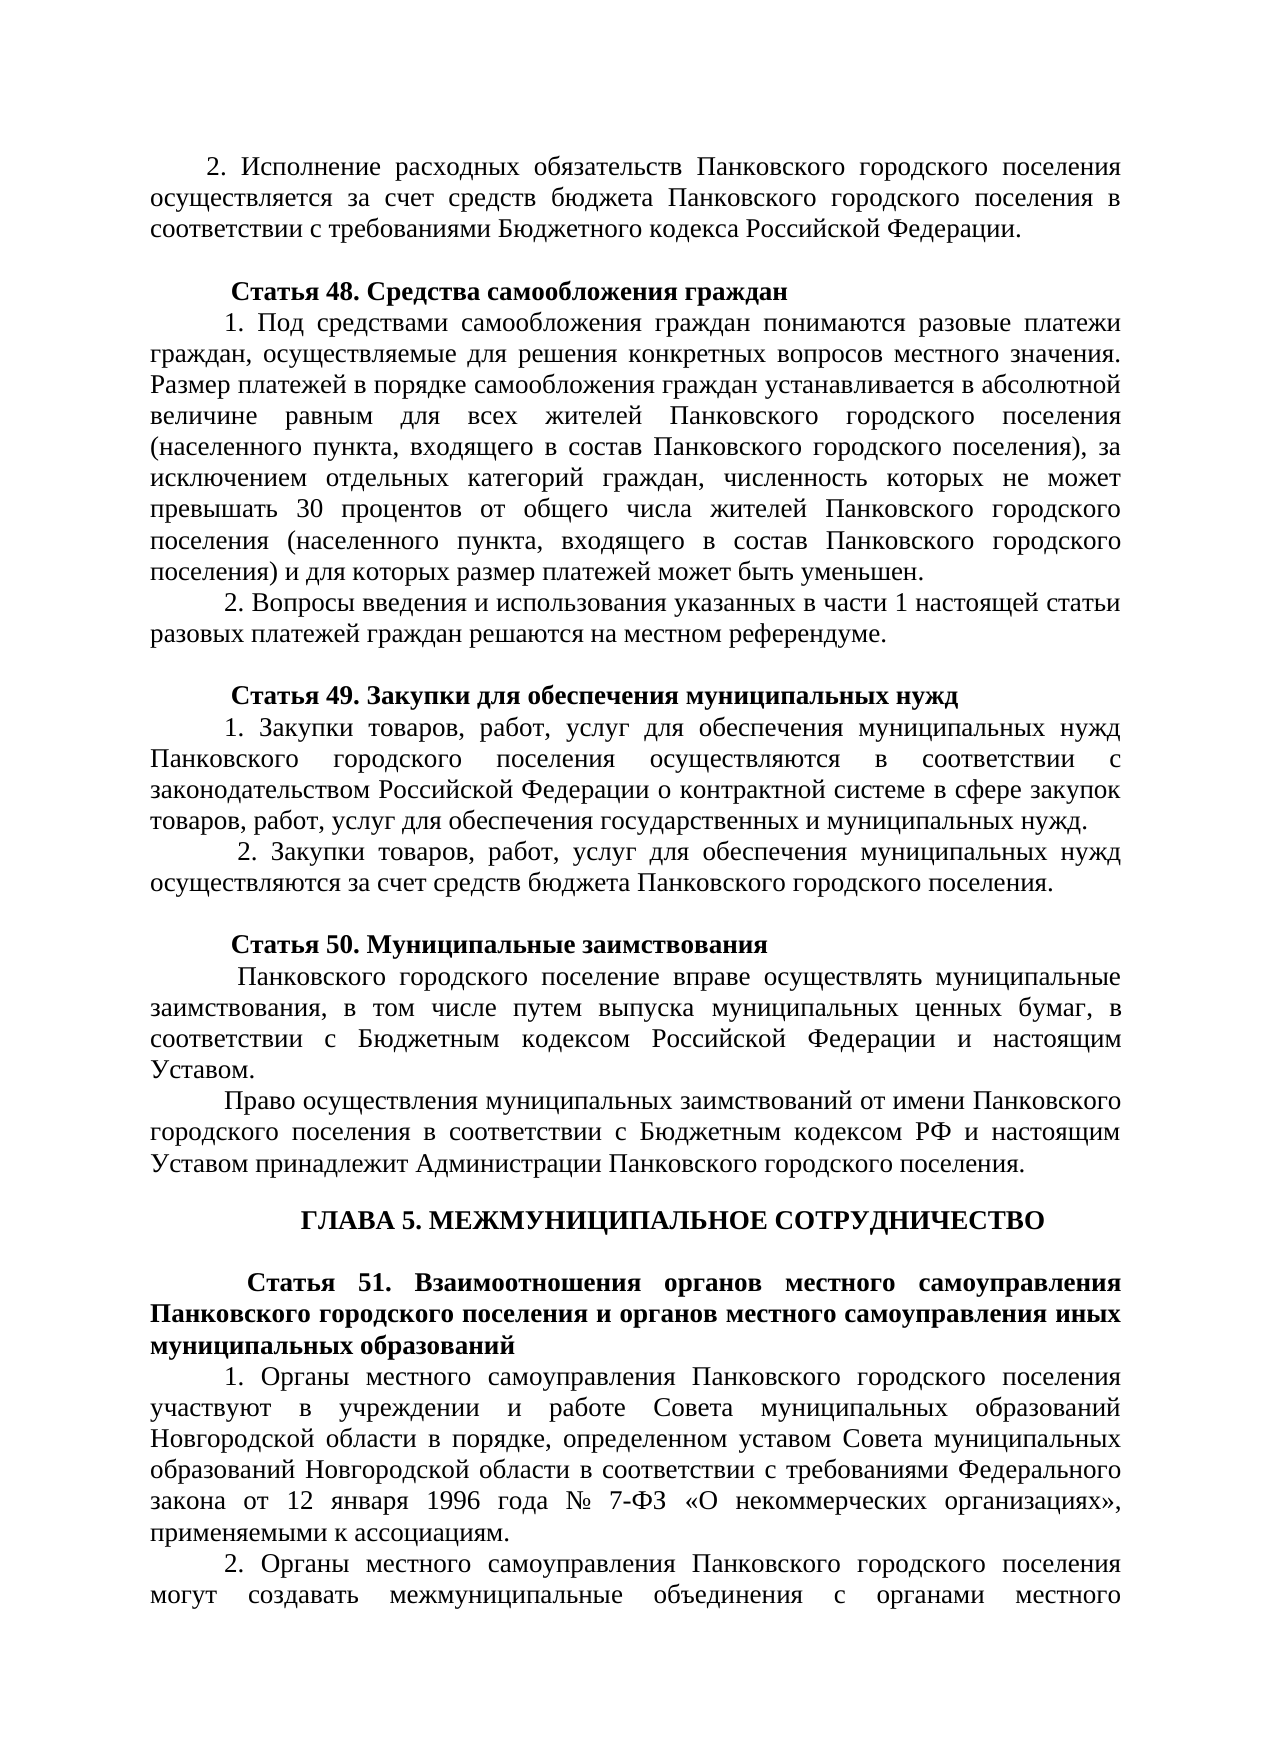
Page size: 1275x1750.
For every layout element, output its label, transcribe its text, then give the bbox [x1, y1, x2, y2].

text Право осуществления муниципальных заимствований от имени Панковского городского поселения в соответствии с Бюджетным кодексом РФ и настоящим Уставом принадлежит Администрации Панковского городского поселения. [150, 1084, 1122, 1178]
text 1. Под средствами самообложения граждан понимаются разовые платежи граждан, осуществляемые для решения конкретных вопросов местного значения. Размер платежей в порядке самообложения граждан устанавливается в абсолютной величине равным для всех жителей Панковского городского поселения (населенного пункта, входящего в состав Панковского городского поселения), за исключением отдельных категорий граждан, численность которых не может превышать 30 процентов от общего числа жителей Панковского городского поселения (населенного пункта, входящего в состав Панковского городского поселения) и для которых размер платежей может быть уменьшен. [150, 306, 1122, 586]
text Статья 48. Средства самообложения граждан [150, 274, 1122, 306]
text Статья 51. Взаимоотношения органов местного самоуправления Панковского городского поселения и органов местного самоуправления иных муниципальных образований [150, 1266, 1122, 1360]
text 1. Органы местного самоуправления Панковского городского поселения участвуют в учреждении и работе Совета муниципальных образований Новгородской области в порядке, определенном уставом Совета муниципальных образований Новгородской области в соответствии с требованиями Федерального закона от 12 января 1996 года № 7-ФЗ «О некоммерческих организациях», применяемыми к ассоциациям. [150, 1360, 1122, 1547]
text Статья 49. Закупки для обеспечения муниципальных нужд [150, 679, 1122, 711]
text Панковского городского поселение вправе осуществлять муниципальные заимствования, в том числе путем выпуска муниципальных ценных бумаг, в соответствии с Бюджетным кодексом Российской Федерации и настоящим Уставом. [150, 960, 1122, 1084]
text ГЛАВА 5. МЕЖМУНИЦИПАЛЬНОЕ СОТРУДНИЧЕСТВО [150, 1204, 1122, 1235]
text 2. Вопросы введения и использования указанных в части 1 настоящей статьи разовых платежей граждан решаются на местном референдуме. [150, 586, 1122, 648]
text 1. Закупки товаров, работ, услуг для обеспечения муниципальных нужд Панковского городского поселения осуществляются в соответствии с законодательством Российской Федерации о контрактной системе в сфере закупок товаров, работ, услуг для обеспечения государственных и муниципальных нужд. [150, 711, 1122, 835]
text 2. Закупки товаров, работ, услуг для обеспечения муниципальных нужд осуществляются за счет средств бюджета Панковского городского поселения. [150, 835, 1122, 897]
text 2. Исполнение расходных обязательств Панковского городского поселения осуществляется за счет средств бюджета Панковского городского поселения в соответствии с требованиями Бюджетного кодекса Российской Федерации. [150, 150, 1122, 243]
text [150, 1547, 1122, 1609]
text Статья 50. Муниципальные заимствования [150, 929, 1122, 960]
